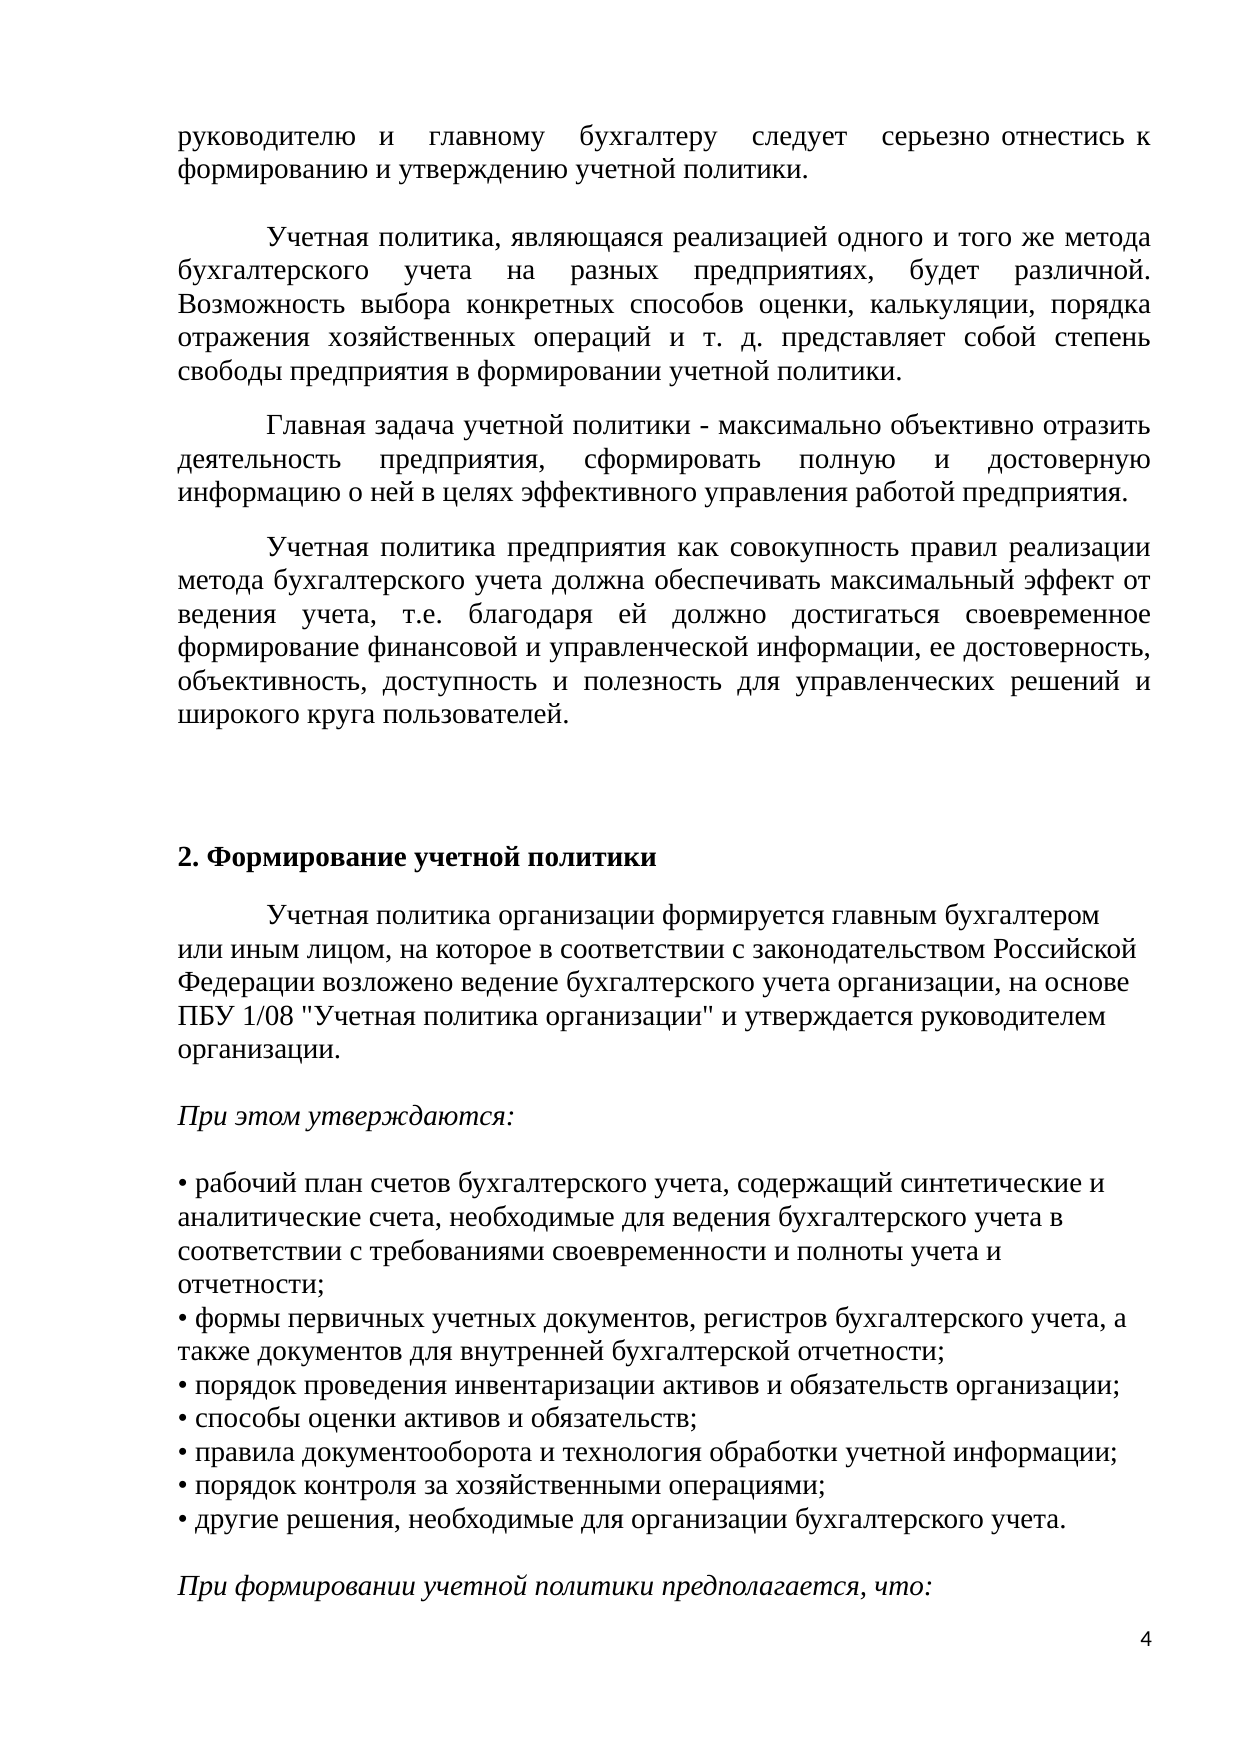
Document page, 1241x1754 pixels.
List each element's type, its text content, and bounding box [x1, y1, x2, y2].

text 2. Формирование учетной политики [177, 839, 1152, 872]
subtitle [177, 1400, 1152, 1602]
text Учетная политика предприятия как совокупность правил реализации метода бухгалтерского учета должна обеспечивать максимальный эффект от ведения учета, т.е. благодаря ей должно достигаться своевременное формирование финансовой и управленческой информации, ее достоверность, объективность, доступность и полезность для управленческих решений и широкого круга пользователей. [177, 529, 1152, 730]
text Главная задача учетной политики - максимально объективно отразить деятельность предприятия, сформировать полную и достоверную информацию о ней в целях эффективного управления работой предприятия. [177, 407, 1152, 508]
text Учетная политика, являющаяся реализацией одного и того же метода бухгалтерского учета на разных предприятиях, будет различной. Возможность выбора конкретных способов оценки, калькуляции, порядка отражения хозяйственных операций и т. д. представляет собой степень свободы предприятия в формировании учетной политики. [177, 219, 1152, 386]
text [177, 118, 1152, 185]
subtitle Учетная политика организации формируется главным бухгалтером или иным лицом, на которое в соответствии с законодательством Российской Федерации возложено ведение бухгалтерского учета организации, на основе ПБУ 1/08 "Учетная политика организации" и утверждается руководителем организации. При этом утверждаются: • рабочий план счетов бухгалтерского учета, содержащий синтетические и аналитические счета, необходимые для ведения бухгалтерского учета в соответствии с требованиями своевременности и полноты учета и отчетности; • формы первичных учетных документов, регистров бухгалтерского учета, а также документов для внутренней бухгалтерской отчетности; • порядок проведения инвентаризации активов и обязательств организации; [177, 897, 1152, 1400]
